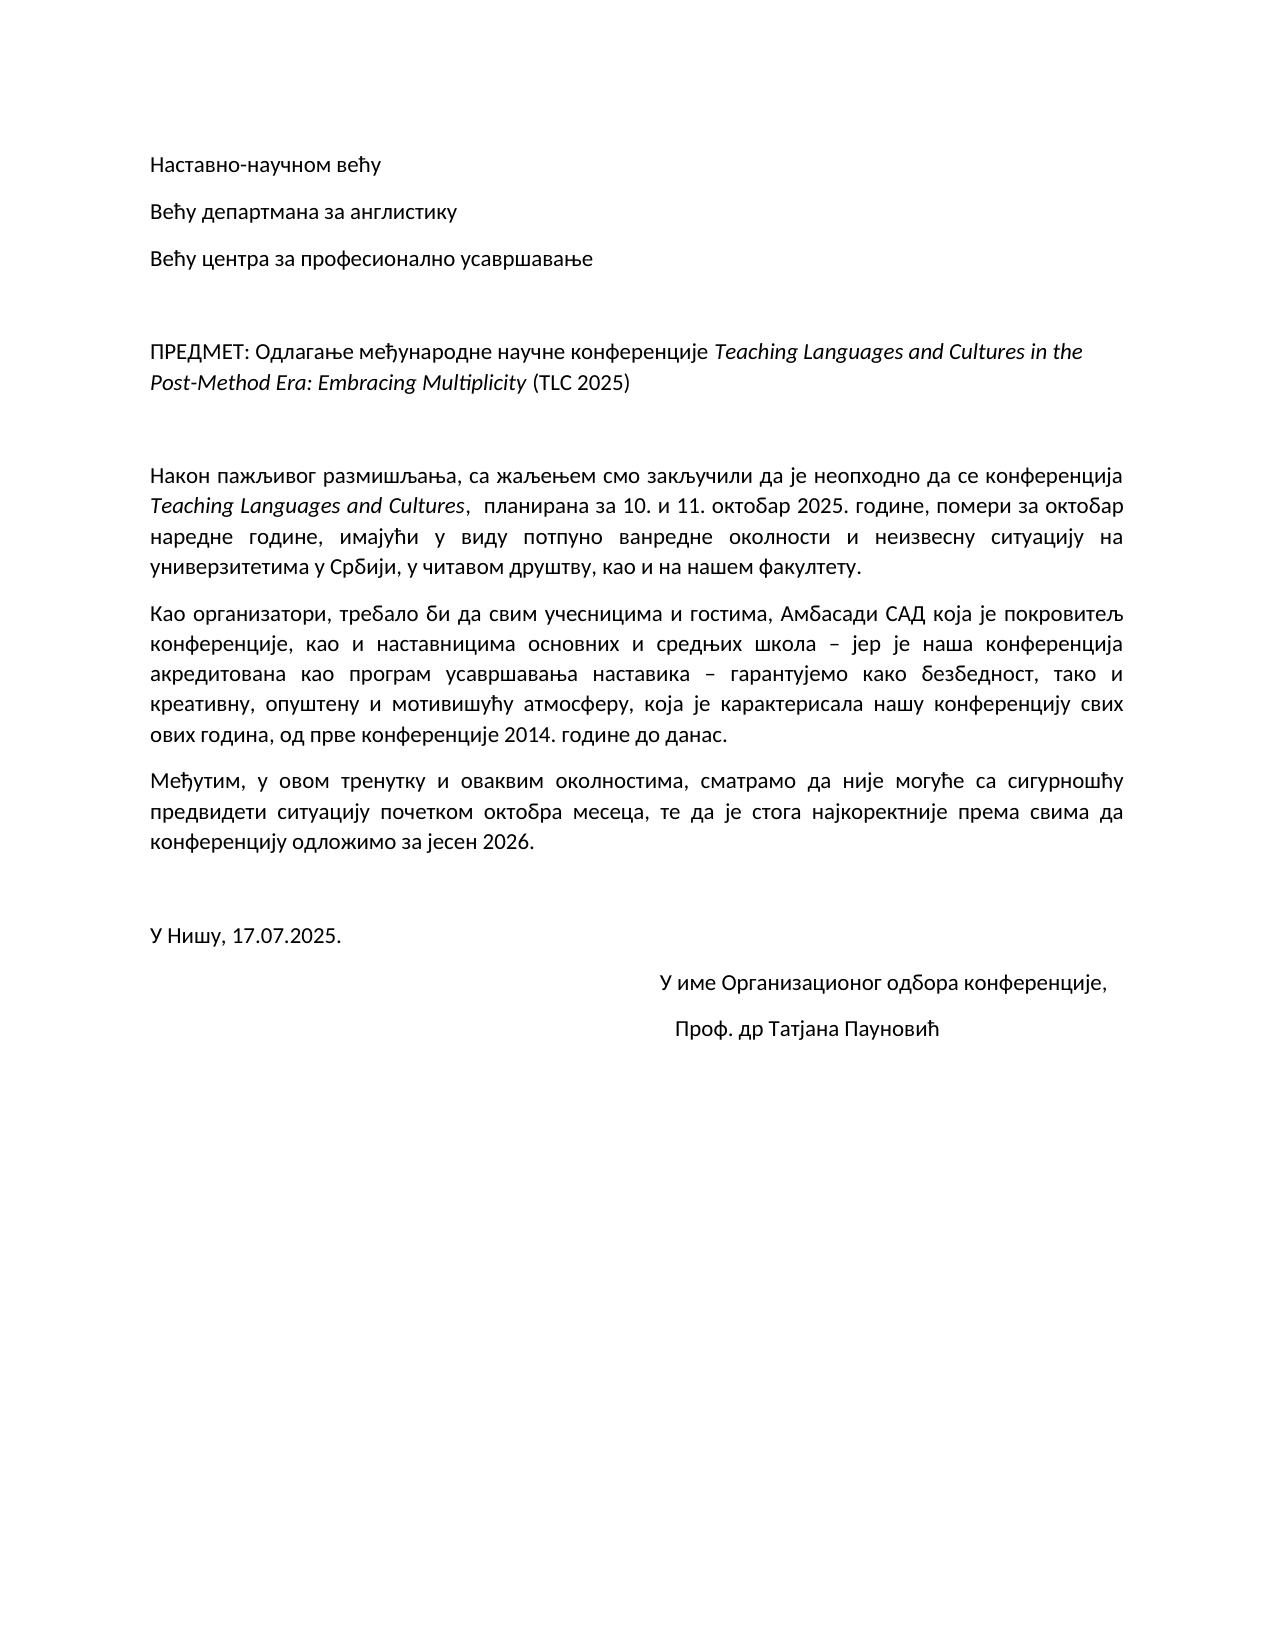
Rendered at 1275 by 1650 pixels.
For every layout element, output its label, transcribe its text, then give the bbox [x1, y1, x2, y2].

text Као организатори, требало би да свим учесницима и гостима, Амбасади САД која је покровитељ конференције, као и наставницима основних и средњих школа – јер је наша конференција акредитована као програм усавршавања наставика – гарантујемо како безбедност, тако и креативну, опуштену и мотивишућу атмосферу, која је карактерисала нашу конференцију свих ових година, од прве конференције 2014. године до данас. [150, 599, 1125, 748]
text Већу центра за професионално усавршавање [150, 244, 1125, 272]
text У Нишу, 17.07.2025. [150, 921, 1125, 949]
text Након пажљивог размишљања, са жаљењем смо закључили да је неопходно да се конференција Teaching Languages and Cultures, планирана за 10. и 11. октобар 2025. године, помери за октобар наредне године, имајући у виду потпуно ванредне околности и неизвесну ситуацију на универзитетима у Србији, у читавом друштву, као и на нашем факултету. [150, 461, 1125, 580]
text Већу департмана за англистику [150, 197, 1125, 225]
text У име Организационог одбора конференције, [150, 968, 1125, 996]
text Наставно-научном већу [150, 150, 1125, 178]
text Проф. др Татјана Пауновић [150, 1014, 1125, 1043]
text Међутим, у овом тренутку и оваквим околностима, сматрамо да није могуће са сигурношћу предвидети ситуацију почетком октобра месеца, те да је стога најкоректније према свима да конференцију одложимо за јесен 2026. [150, 767, 1125, 855]
text ПРЕДМЕТ: Одлагање међународне научне конференције Teaching Languages and Cultures in the Post-Method Era: Embracing Multiplicity (TLC 2025) [150, 337, 1125, 396]
